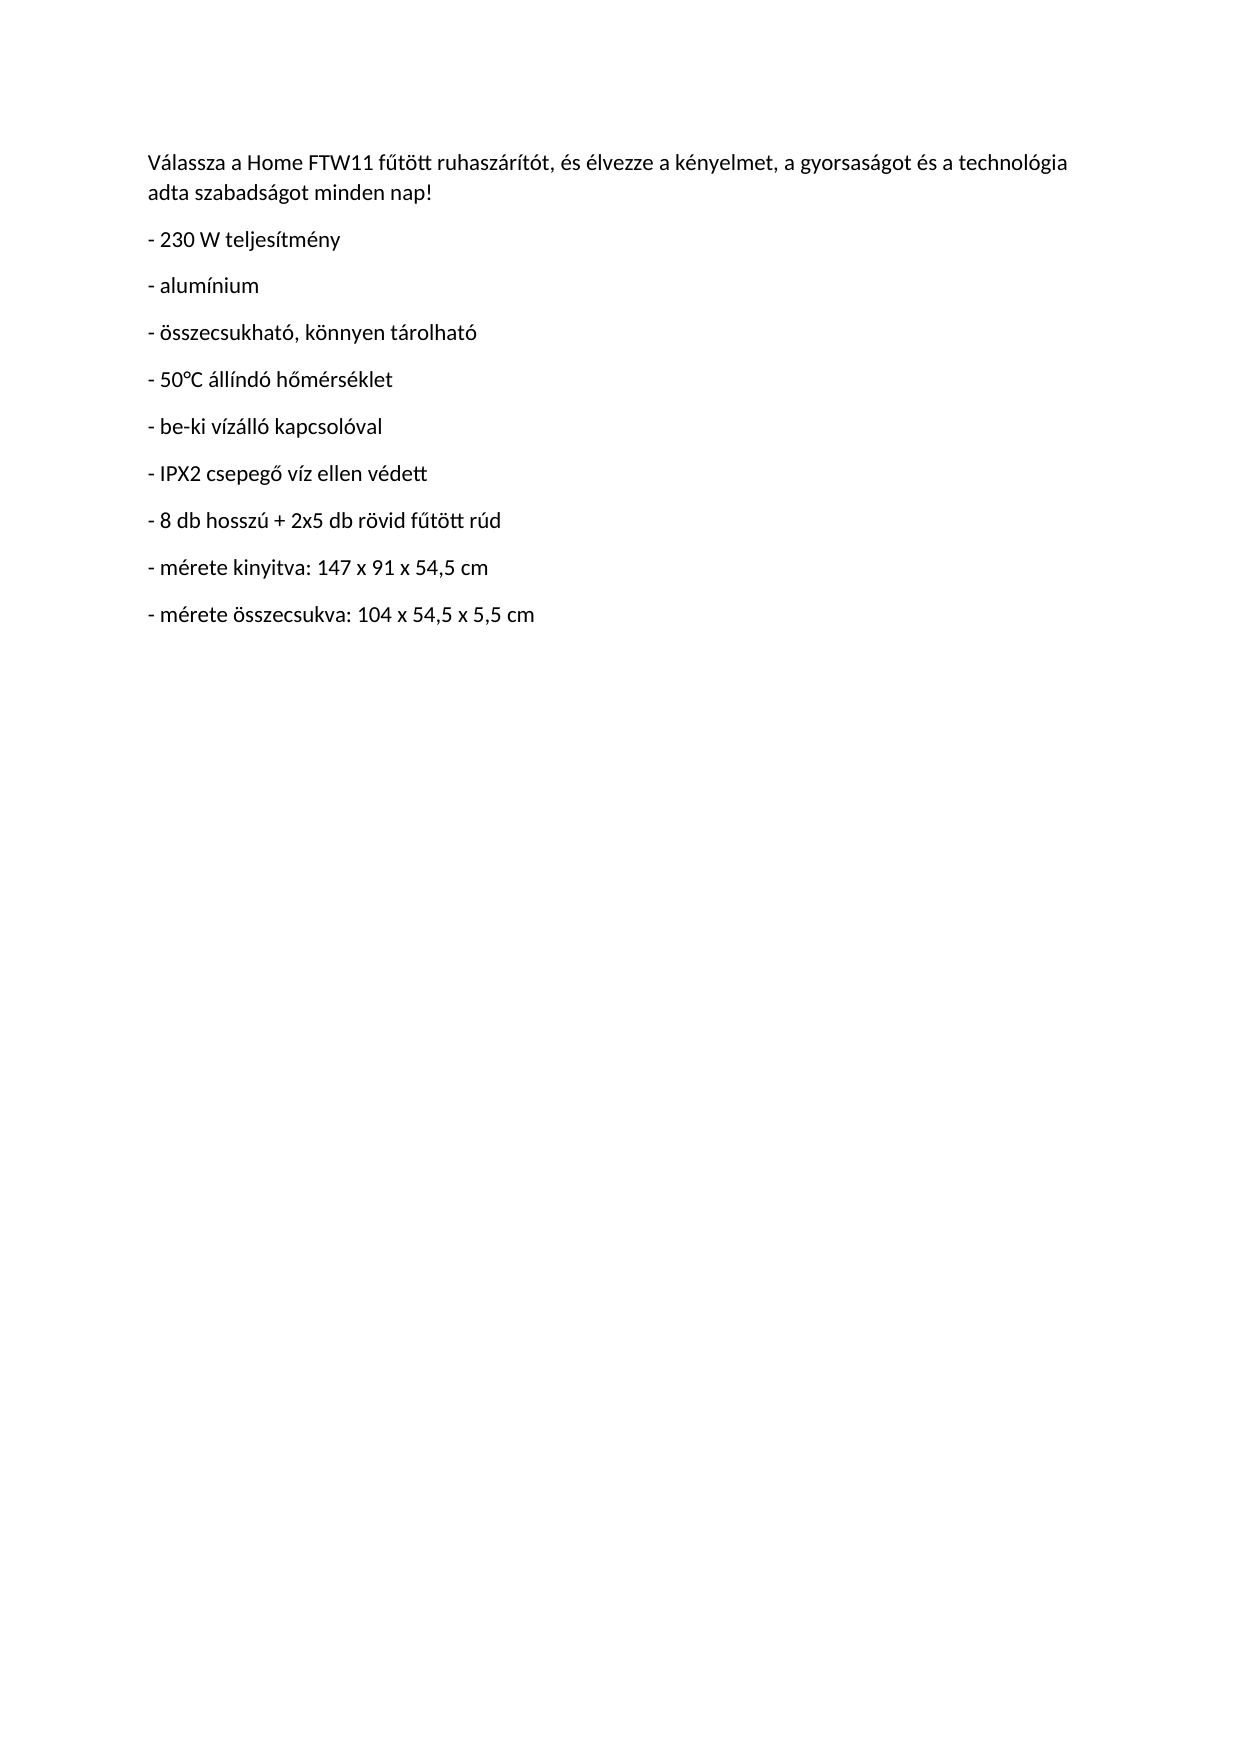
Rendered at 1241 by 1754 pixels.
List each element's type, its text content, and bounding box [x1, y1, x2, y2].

text - 50°C állíndó hőmérséklet [148, 365, 1093, 393]
text - IPX2 csepegő víz ellen védett [148, 459, 1093, 487]
text - be-ki vízálló kapcsolóval [148, 412, 1093, 440]
text - 230 W teljesítmény [148, 225, 1093, 253]
text - alumínium [148, 272, 1093, 299]
text - mérete kinyitva: 147 x 91 x 54,5 cm [148, 553, 1093, 581]
text - összecsukható, könnyen tárolható [148, 318, 1093, 346]
text Válassza a Home FTW11 fűtött ruhaszárítót, és élvezze a kényelmet, a gyorsaságot és a technológia adta szabadságot minden nap! [148, 148, 1093, 206]
text - 8 db hosszú + 2x5 db rövid fűtött rúd [148, 506, 1093, 534]
text - mérete összecsukva: 104 x 54,5 x 5,5 cm [148, 600, 1093, 628]
